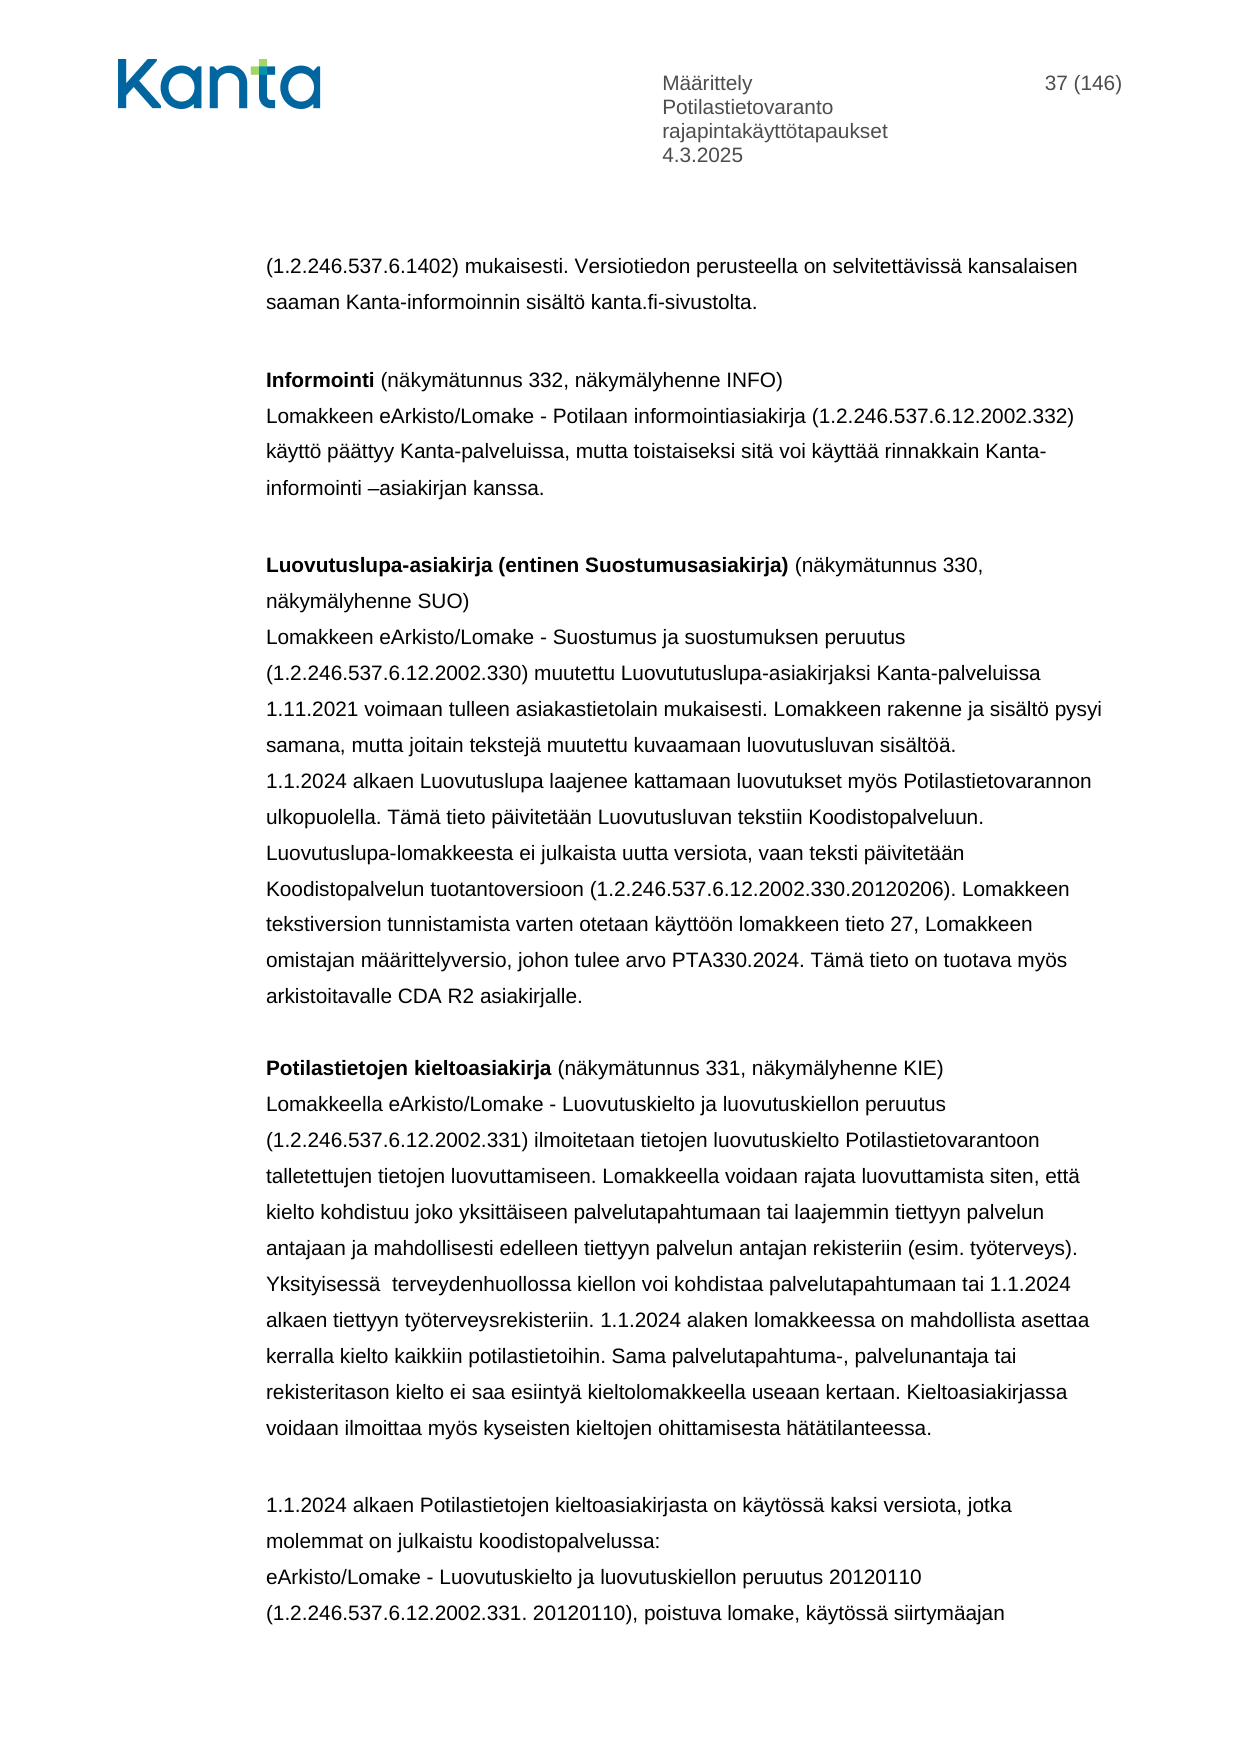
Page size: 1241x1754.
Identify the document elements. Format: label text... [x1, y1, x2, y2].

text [266, 254, 1107, 314]
picture [118, 59, 321, 109]
text Potilastietojen kieltoasiakirja (näkymätunnus 331, näkymälyhenne KIE) [266, 1056, 1107, 1080]
text Informointi (näkymätunnus 332, näkymälyhenne INFO) [266, 367, 1107, 391]
text Luovutuslupa-asiakirja (entinen Suostumusasiakirja) (näkymätunnus 330, näkymälyhenne SUO) [266, 553, 1107, 613]
text 1.1.2024 alkaen Potilastietojen kieltoasiakirjasta on käytössä kaksi versiota, jotka molemmat on julkaistu koodistopalvelussa: [266, 1493, 1107, 1553]
text Lomakkeen eArkisto/Lomake - Potilaan informointiasiakirja (1.2.246.537.6.12.2002.332) käyttö päättyy Kanta-palveluissa, mutta toistaiseksi sitä voi käyttää rinnakkain Kanta-informointi –asiakirjan kanssa. [266, 403, 1107, 499]
text Lomakkeella eArkisto/Lomake - Luovutuskielto ja luovutuskiellon peruutus (1.2.246.537.6.12.2002.331) ilmoitetaan tietojen luovutuskielto Potilastietovarantoon talletettujen tietojen luovuttamiseen. Lomakkeella voidaan rajata luovuttamista siten, että kielto kohdistuu joko yksittäiseen palvelutapahtumaan tai laajemmin tiettyyn palvelun antajaan ja mahdollisesti edelleen tiettyyn palvelun antajan rekisteriin (esim. työterveys). Yksityisessä terveydenhuollossa kiellon voi kohdistaa palvelutapahtumaan tai 1.1.2024 alkaen tiettyyn työterveysrekisteriin. 1.1.2024 alaken lomakkeessa on mahdollista asettaa kerralla kielto kaikkiin potilastietoihin. Sama palvelutapahtuma-, palvelunantaja tai rekisteritason kielto ei saa esiintyä kieltolomakkeella useaan kertaan. Kieltoasiakirjassa voidaan ilmoittaa myös kyseisten kieltojen ohittamisesta hätätilanteessa. [266, 1092, 1107, 1439]
text 1.1.2024 alkaen Luovutuslupa laajenee kattamaan luovutukset myös Potilastietovarannon ulkopuolella. Tämä tieto päivitetään Luovutusluvan tekstiin Koodistopalveluun. Luovutuslupa-lomakkeesta ei julkaista uutta versiota, vaan teksti päivitetään Koodistopalvelun tuotantoversioon (1.2.246.537.6.12.2002.330.20120206). Lomakkeen tekstiversion tunnistamista varten otetaan käyttöön lomakkeen tieto 27, Lomakkeen omistajan määrittelyversio, johon tulee arvo PTA330.2024. Tämä tieto on tuotava myös arkistoitavalle CDA R2 asiakirjalle. [266, 768, 1107, 1008]
text Lomakkeen eArkisto/Lomake - Suostumus ja suostumuksen peruutus (1.2.246.537.6.12.2002.330) muutettu Luovututuslupa-asiakirjaksi Kanta-palveluissa 1.11.2021 voimaan tulleen asiakastietolain mukaisesti. Lomakkeen rakenne ja sisältö pysyi samana, mutta joitain tekstejä muutettu kuvaamaan luovutusluvan sisältöä. [266, 625, 1107, 757]
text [266, 1565, 1107, 1625]
